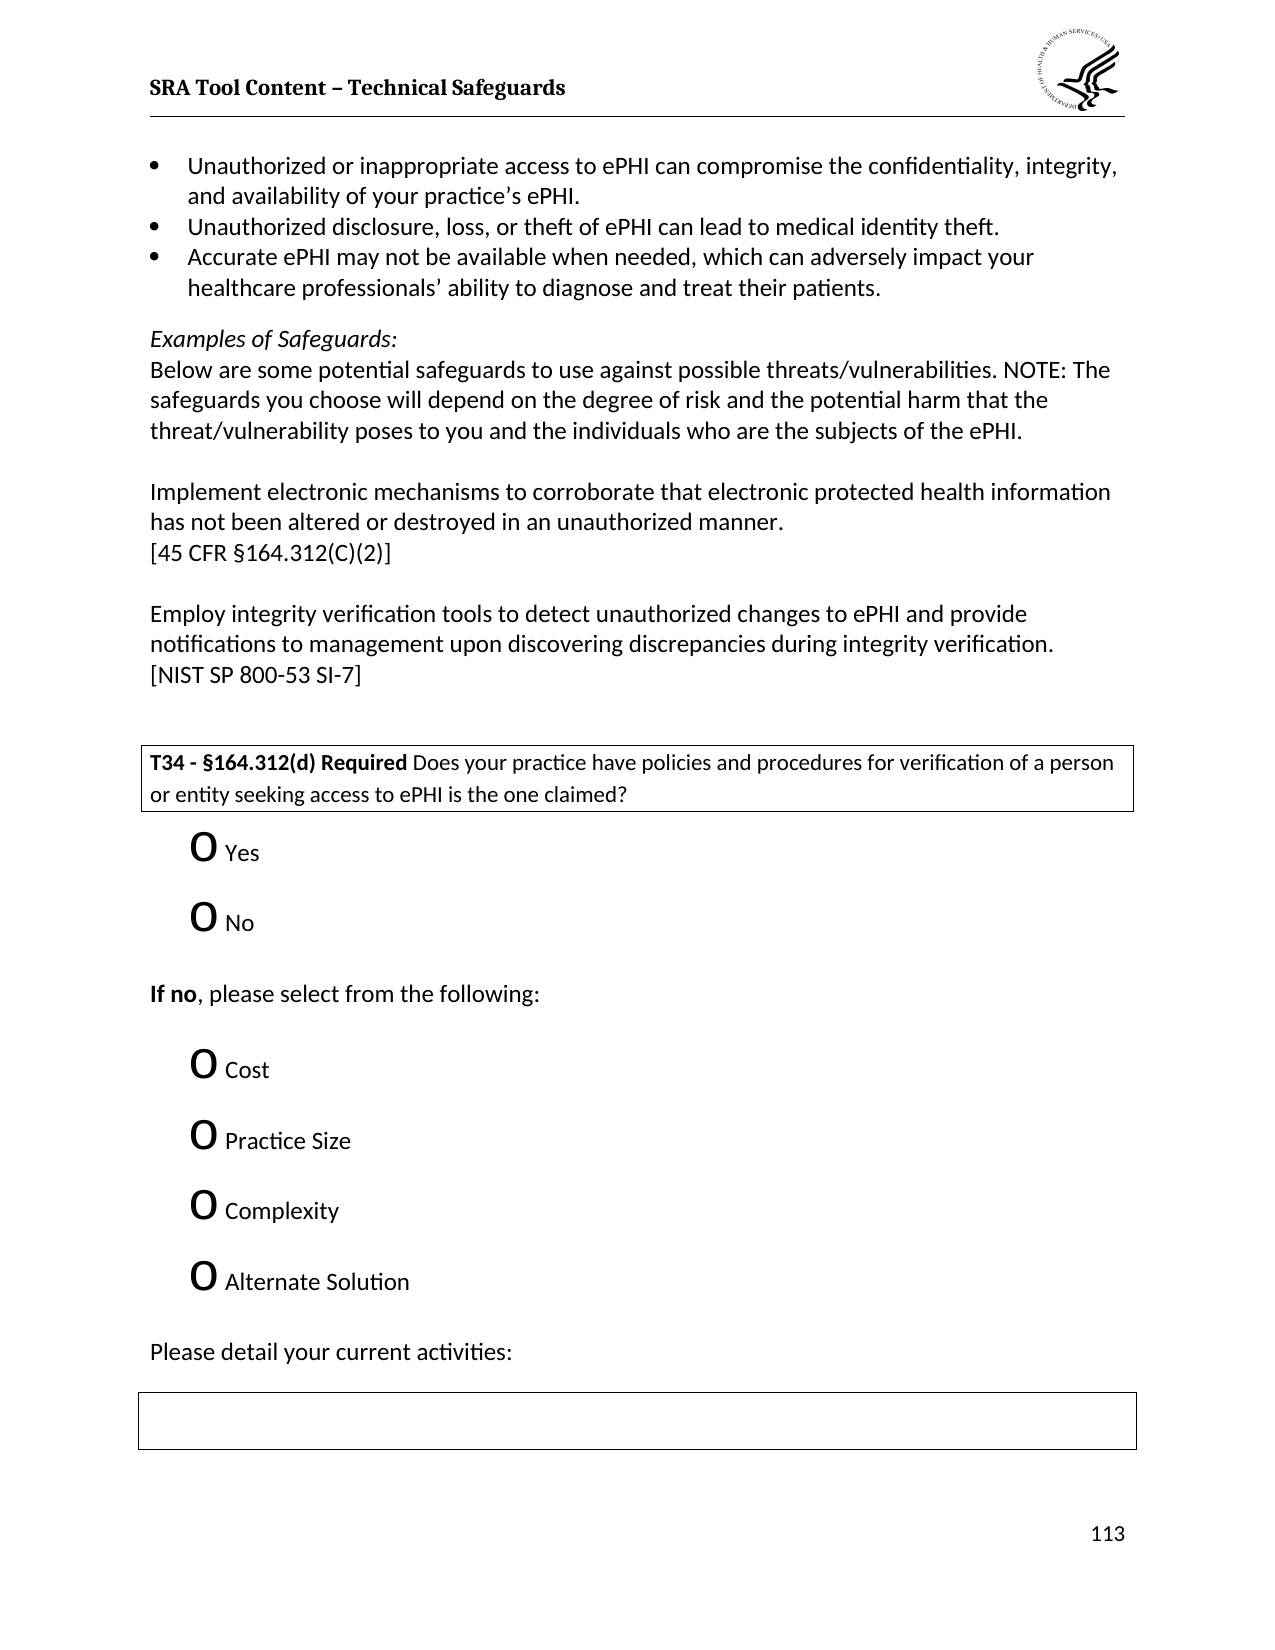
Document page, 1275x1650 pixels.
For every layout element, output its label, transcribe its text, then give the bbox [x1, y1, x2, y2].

text Please detail your current activities: [150, 1336, 1125, 1367]
table_header [139, 1393, 1136, 1449]
text Below are some potential safeguards to use against possible threats/vulnerabilities. NOTE: The safeguards you choose will depend on the degree of risk and the potential harm that the threat/vulnerability poses to you and the individuals who are the subjects of the ePHI. [150, 354, 1125, 446]
list Cost [187, 1033, 1125, 1095]
list Accurate ePHI may not be available when needed, which can adversely impact your healthcare professionals’ ability to diagnose and treat their patients. [150, 242, 1125, 303]
text Examples of Safeguards: [150, 323, 1125, 354]
list Unauthorized disclosure, loss, or theft of ePHI can lead to medical identity theft. [150, 211, 1125, 242]
list Yes [187, 816, 1125, 877]
picture [1037, 29, 1119, 111]
list Practice Size [187, 1104, 1125, 1165]
list Alternate Solution [187, 1245, 1125, 1306]
list Complexity [187, 1174, 1125, 1236]
subtitle T34 - §164.312(d) Required Does your practice have policies and procedures for verification of a person or entity seeking access to ePHI is the one claimed? [142, 746, 1133, 811]
list Unauthorized or inappropriate access to ePHI can compromise the confidentiality, integrity, and availability of your practice’s ePHI. [150, 150, 1125, 211]
text Implement electronic mechanisms to corroborate that electronic protected health information has not been altered or destroyed in an unauthorized manner. [45 CFR §164.312(C)(2)] Employ integrity verification tools to detect unauthorized changes to ePHI and provide notifications to management upon discovering discrepancies during integrity verification. [NIST SP 800-53 SI-7] [150, 476, 1125, 690]
text If no, please select from the following: [150, 978, 1125, 1008]
list No [187, 886, 1125, 948]
